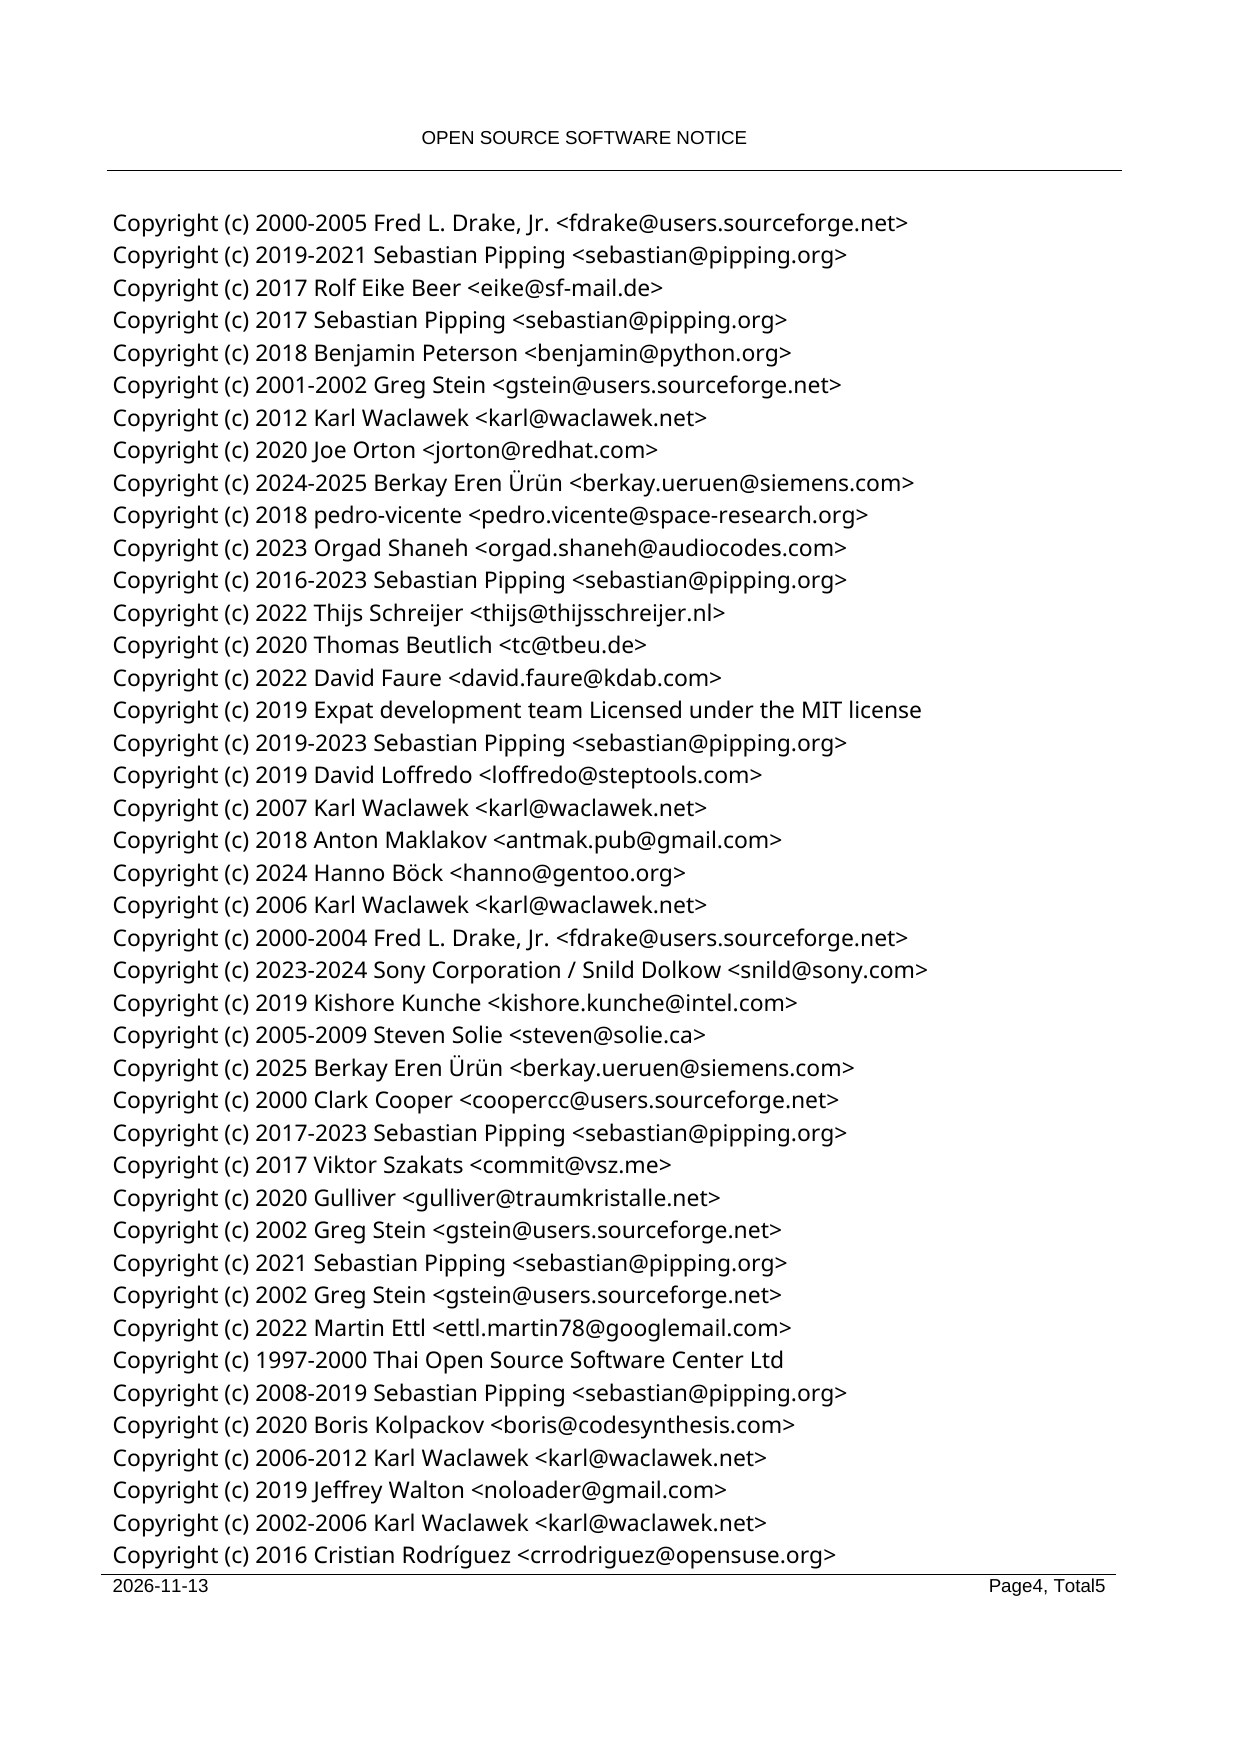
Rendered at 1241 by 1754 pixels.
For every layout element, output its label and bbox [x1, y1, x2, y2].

text [112, 206, 1128, 1571]
